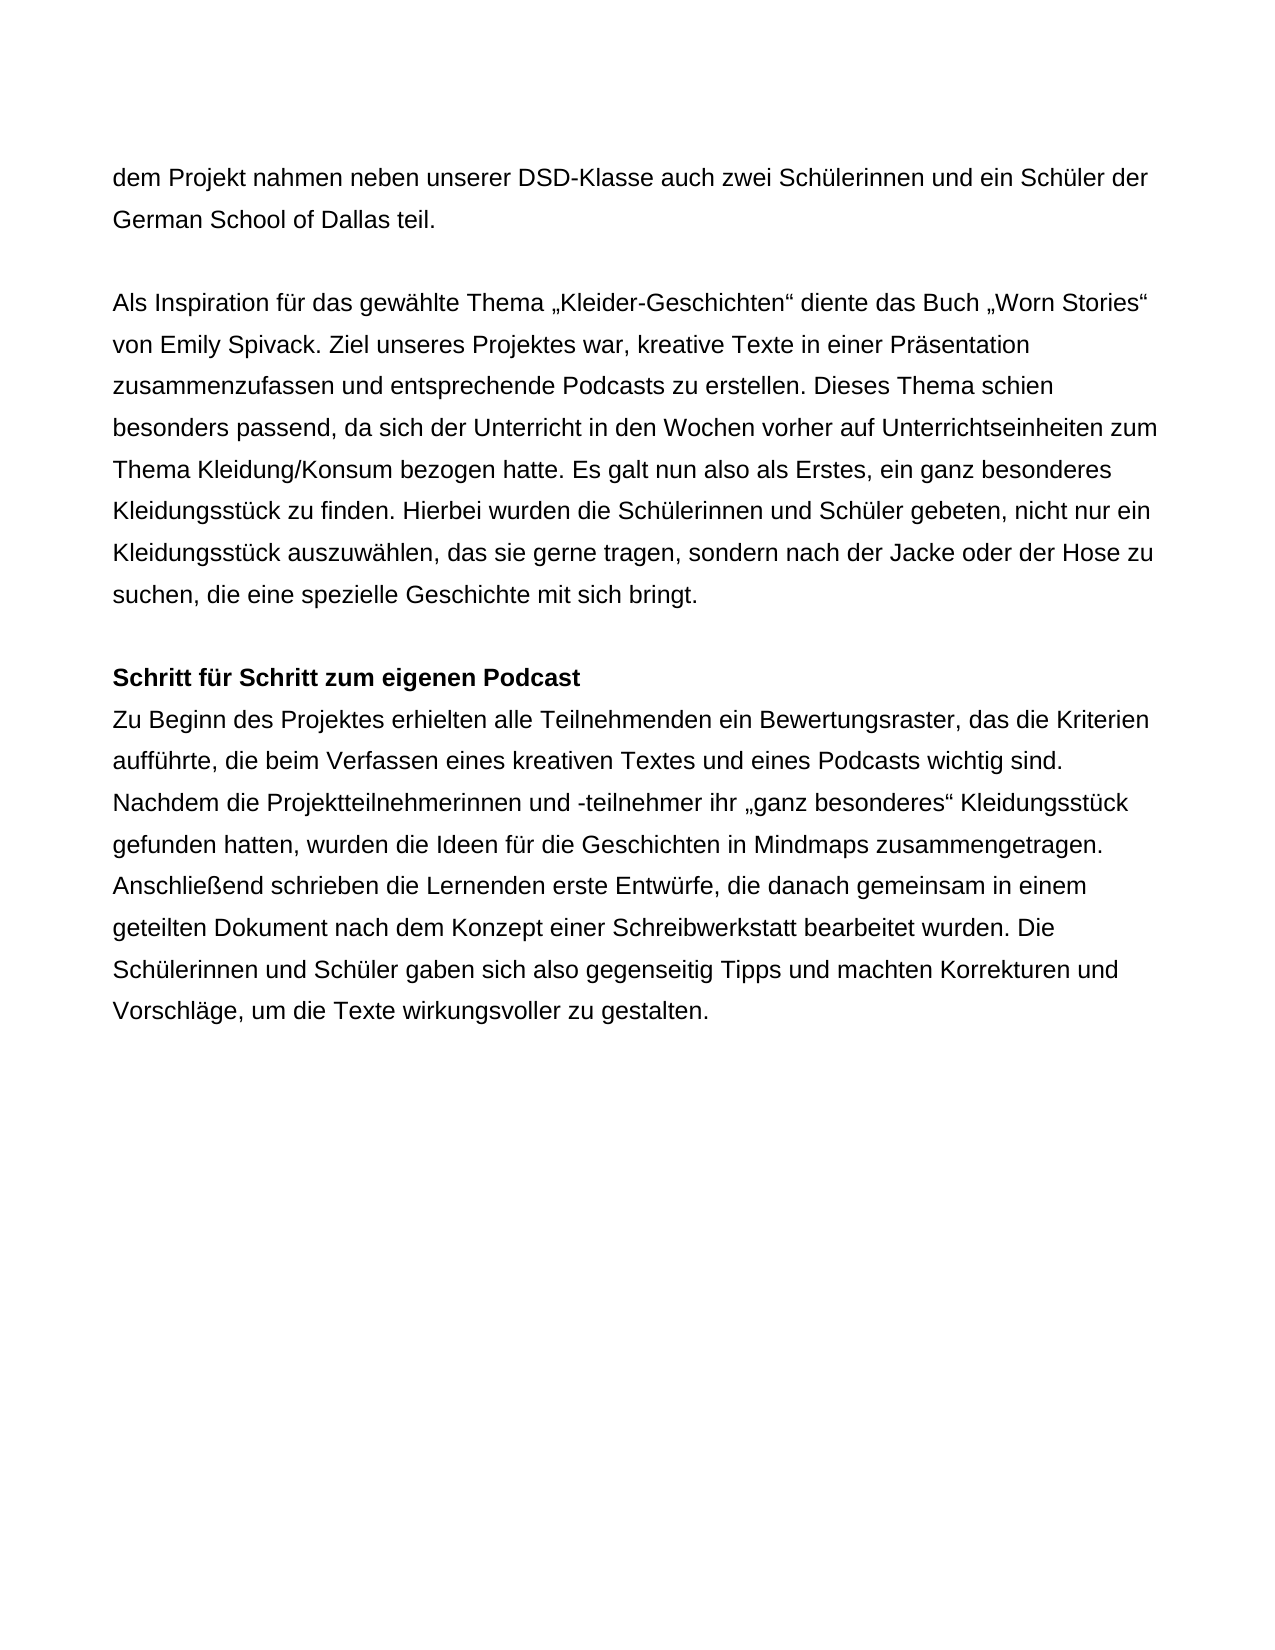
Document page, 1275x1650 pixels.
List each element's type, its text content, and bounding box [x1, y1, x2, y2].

text Als Inspiration für das gewählte Thema „Kleider-Geschichten“ diente das Buch „Worn Stories“ von Emily Spivack. Ziel unseres Projektes war, kreative Texte in einer Präsentation zusammenzufassen und entsprechende Podcasts zu erstellen. Dieses Thema schien besonders passend, da sich der Unterricht in den Wochen vorher auf Unterrichtseinheiten zum Thema Kleidung/Konsum bezogen hatte. Es galt nun also als Erstes, ein ganz besonderes Kleidungsstück zu finden. Hierbei wurden die Schülerinnen und Schüler gebeten, nicht nur ein Kleidungsstück auszuwählen, das sie gerne tragen, sondern nach der Jacke oder der Hose zu suchen, die eine spezielle Geschichte mit sich bringt. [112, 275, 1162, 608]
text Nachdem die Projektteilnehmerinnen und -teilnehmer ihr „ganz besonderes“ Kleidungsstück gefunden hatten, wurden die Ideen für die Geschichten in Mindmaps zusammengetragen. Anschließend schrieben die Lernenden erste Entwürfe, die danach gemeinsam in einem geteilten Dokument nach dem Konzept einer Schreibwerkstatt bearbeitet wurden. Die Schülerinnen und Schüler gaben sich also gegenseitig Tipps und machten Korrekturen und Vorschläge, um die Texte wirkungsvoller zu gestalten. [112, 775, 1162, 1025]
text Zu Beginn des Projektes erhielten alle Teilnehmenden ein Bewertungsraster, das die Kriterien aufführte, die beim Verfassen eines kreativen Textes und eines Podcasts wichtig sind. [112, 692, 1162, 775]
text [112, 150, 1162, 233]
text Schritt für Schritt zum eigenen Podcast [112, 650, 1162, 692]
